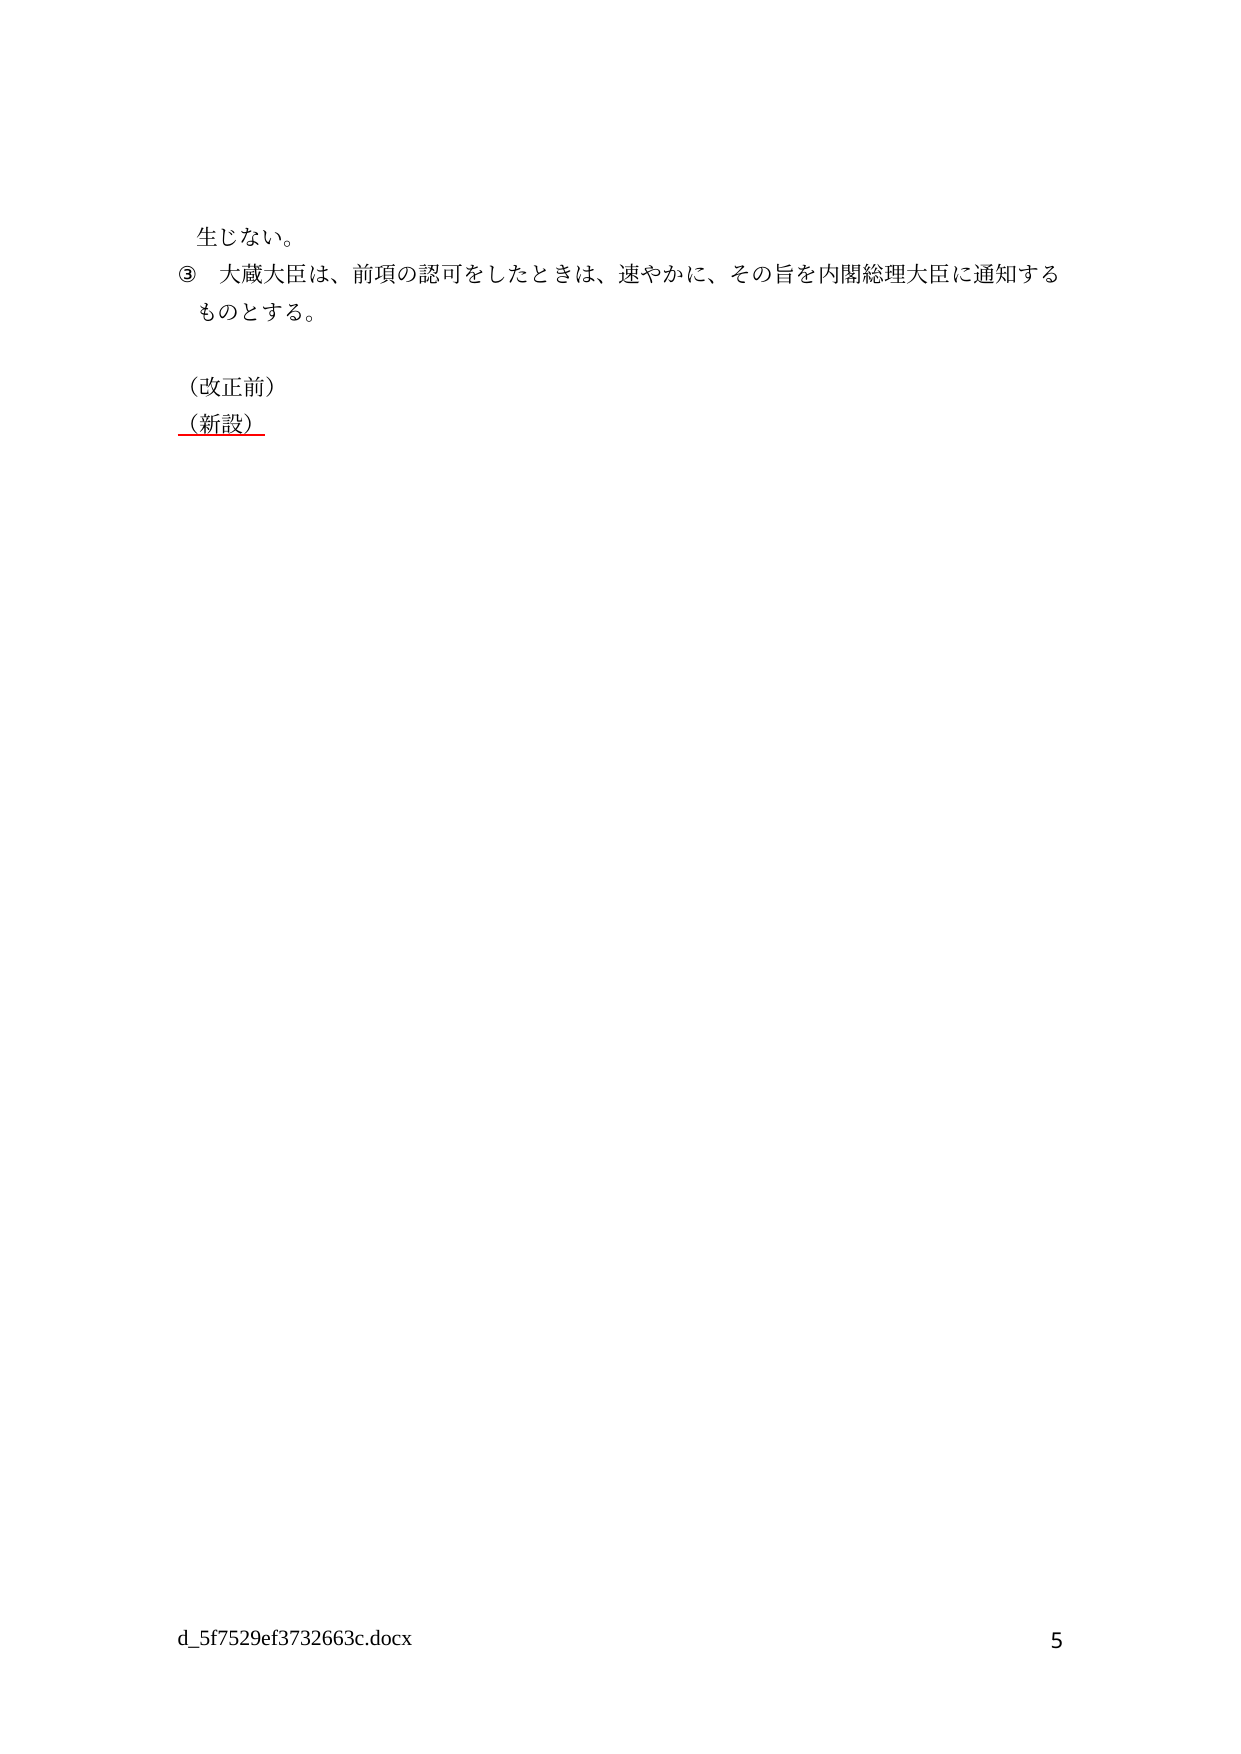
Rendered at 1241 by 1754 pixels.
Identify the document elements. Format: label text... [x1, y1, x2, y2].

text ③ 大蔵大臣は、前項の認可をしたときは、速やかに、その旨を内閣総理大臣に通知するものとする。 [177, 254, 1063, 329]
text （新設） [177, 404, 1063, 442]
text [177, 217, 1063, 254]
text （改正前） [177, 367, 1063, 404]
